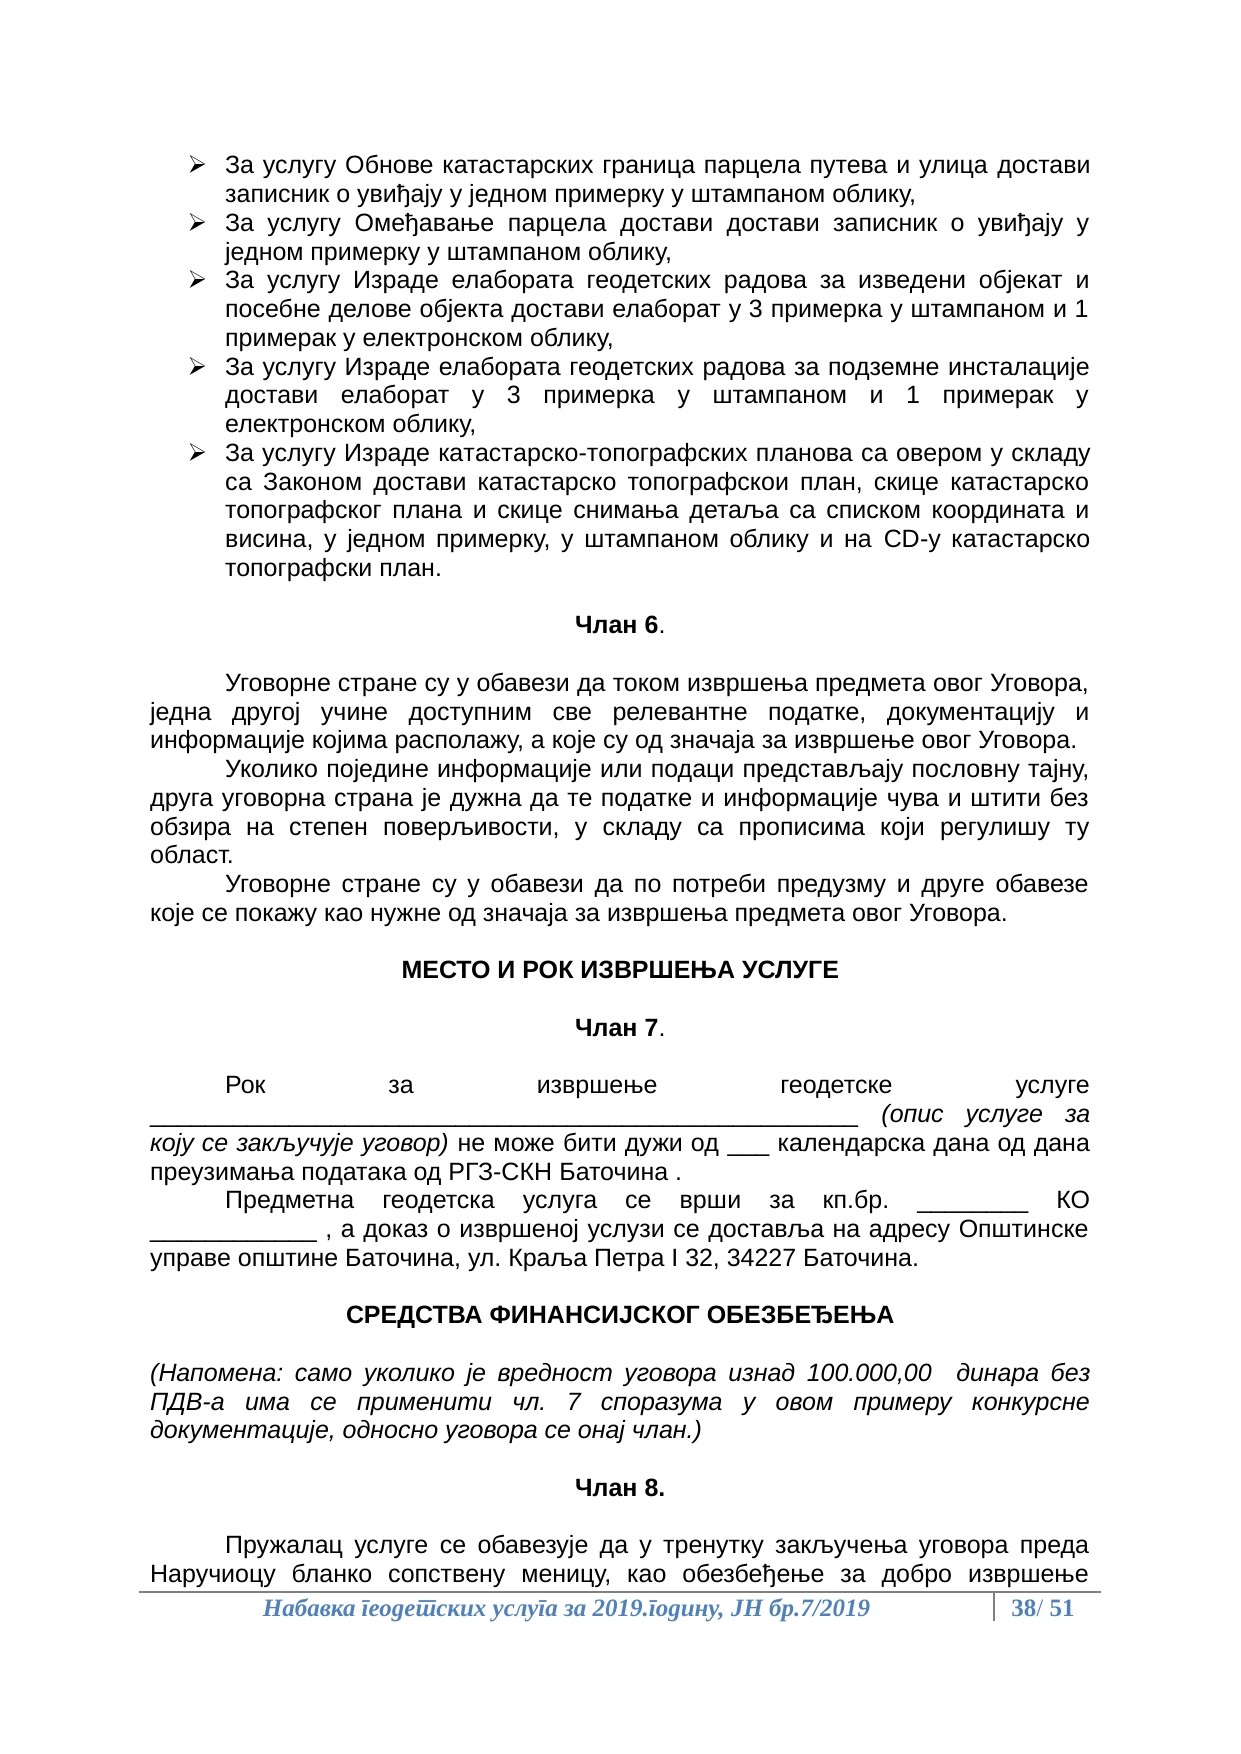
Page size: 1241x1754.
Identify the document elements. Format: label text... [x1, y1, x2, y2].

list За услугу Израде елабората геодетских радова за изведени објекат и посебне делове објекта достави елаборат у 3 примерка у штампаном и 1 примерак у електронском облику, [187, 265, 1090, 352]
list За услугу Обнове катастарских граница парцела путева и улица достави записник o увиђају у једном примерку у штампаном облику, [187, 150, 1090, 208]
text Уколико поједине информације или подаци представљају пословну тајну, друга уговорна страна је дужна да те податке и информације чува и штити без обзира на степен поверљивости, у складу са прописима који регулишу ту област. [150, 754, 1090, 869]
text СРЕДСТВА ФИНАНСИЈСКОГ ОБЕЗБЕЂЕЊА [150, 1301, 1090, 1329]
text Уговорне стране су у обавези да током извршења предмета овог Уговора, једна другој учине доступним све релевантне податке, документацију и информације којима располажу, а које су од значаја за извршење овог Уговора. [150, 668, 1090, 754]
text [150, 1531, 1090, 1588]
text Члан 8. [150, 1473, 1090, 1502]
list Рок за извршење геодетске услуге ___________________________________________________ (опис услуге за коју се закључује уговор) не може бити дужи од ___ календарска дана од дана преузимања података од РГЗ-СКН Баточина . [150, 1071, 1090, 1186]
text Члан 6. [150, 611, 1090, 639]
text (Напомена: само уколико је вредност уговора изнад 100.000,00 динара без ПДВ-а има се применити чл. 7 споразума у овом примеру конкурсне документације, односно уговора се онај члан.) [150, 1358, 1090, 1444]
text МЕСТО И РОК ИЗВРШЕЊА УСЛУГЕ [150, 956, 1090, 984]
text Уговорне стране су у обавези да по потреби предузму и друге обавезе које се покажу као нужне од значаја за извршења предмета овог Уговора. [150, 869, 1090, 927]
text Члан 7. [150, 1013, 1090, 1042]
text Предметна геодетска услуга се врши за кп.бр. ________ КО ____________ , а доказ о извршеној услузи се доставља на адресу Општинске управе општине Баточина, ул. Краља Петра I 32, 34227 Баточина. [150, 1186, 1090, 1272]
list За услугу Омеђавање парцела достави достави записник о увиђају у једном примерку у штампаном облику, [187, 208, 1090, 265]
list За услугу Израде катастарско-топографских планова са овером у складу са Законом достави катастарско топографскои план, скице катастарско топографског плана и скице снимања детаља са списком координата и висина, у једном примерку, у штампаном облику и на CD-у катастарско топографски план. [187, 438, 1090, 582]
list За услугу Израде елабората геодетских радова за подземне инсталације достави елаборат у 3 примерка у штампаном и 1 примерак у електронском облику, [187, 352, 1090, 438]
